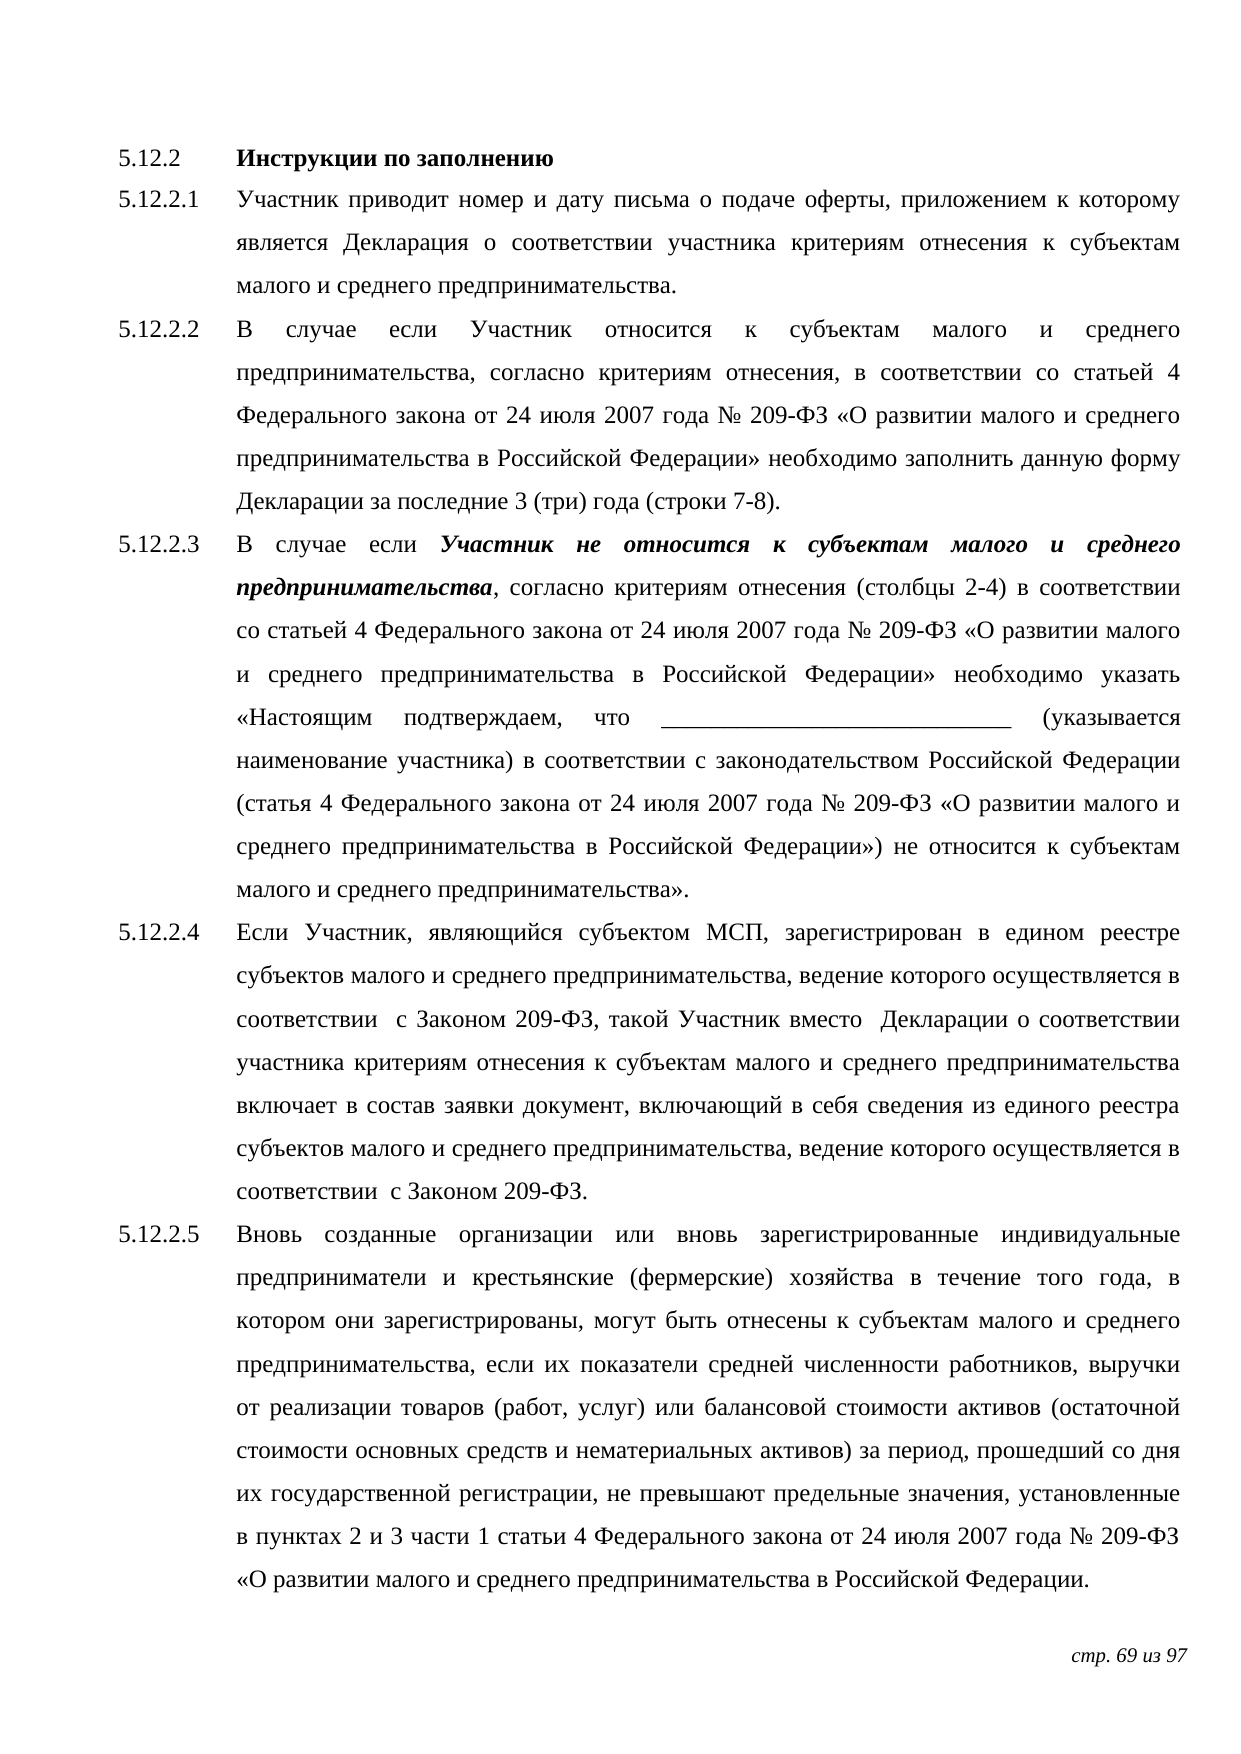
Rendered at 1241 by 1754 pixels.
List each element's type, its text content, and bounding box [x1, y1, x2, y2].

list В случае если Участник не относится к субъектам малого и среднего предпринимательства, согласно критериям отнесения (столбцы 2-4) в соответствии со статьей 4 Федерального закона от 24 июля 2007 года № 209-ФЗ «О развитии малого и среднего предпринимательства в Российской Федерации» необходимо указать «Настоящим подтверждаем, что ____________________________ (указывается наименование участника) в соответствии с законодательством Российской Федерации (статья 4 Федерального закона от 24 июля 2007 года № 209-ФЗ «О развитии малого и среднего предпринимательства в Российской Федерации») не относится к субъектам малого и среднего предпринимательства». [118, 529, 1181, 903]
text Если Участник, являющийся субъектом МСП, зарегистрирован в едином реестре субъектов малого и среднего предпринимательства, ведение которого осуществляется в соответствии с Законом 209-ФЗ, такой Участник вместо Декларации о соответствии участника критериям отнесения к субъектам малого и среднего предпринимательства включает в состав заявки документ, включающий в себя сведения из единого реестра субъектов малого и среднего предпринимательства, ведение которого осуществляется в соответствии с Законом 209-ФЗ. [118, 917, 1181, 1205]
list В случае если Участник относится к субъектам малого и среднего предпринимательства, согласно критериям отнесения, в соответствии со статьей 4 Федерального закона от 24 июля 2007 года № 209-ФЗ «О развитии малого и среднего предпринимательства в Российской Федерации» необходимо заполнить данную форму Декларации за последние 3 (три) года (строки 7-8). [118, 314, 1181, 515]
text Вновь созданные организации или вновь зарегистрированные индивидуальные предприниматели и крестьянские (фермерские) хозяйства в течение того года, в котором они зарегистрированы, могут быть отнесены к субъектам малого и среднего предпринимательства, если их показатели средней численности работников, выручки от реализации товаров (работ, услуг) или балансовой стоимости активов (остаточной стоимости основных средств и нематериальных активов) за период, прошедший со дня их государственной регистрации, не превышают предельные значения, установленные в пунктах 2 и 3 части 1 статьи 4 Федерального закона от 24 июля 2007 года № 209-ФЗ «О развитии малого и среднего предпринимательства в Российской Федерации. [118, 1219, 1181, 1593]
text Участник приводит номер и дату письма о подаче оферты, приложением к которому является Декларация о соответствии участника критериям отнесения к субъектам малого и среднего предпринимательства. [118, 184, 1181, 299]
list Инструкции по заполнению [118, 143, 1181, 172]
